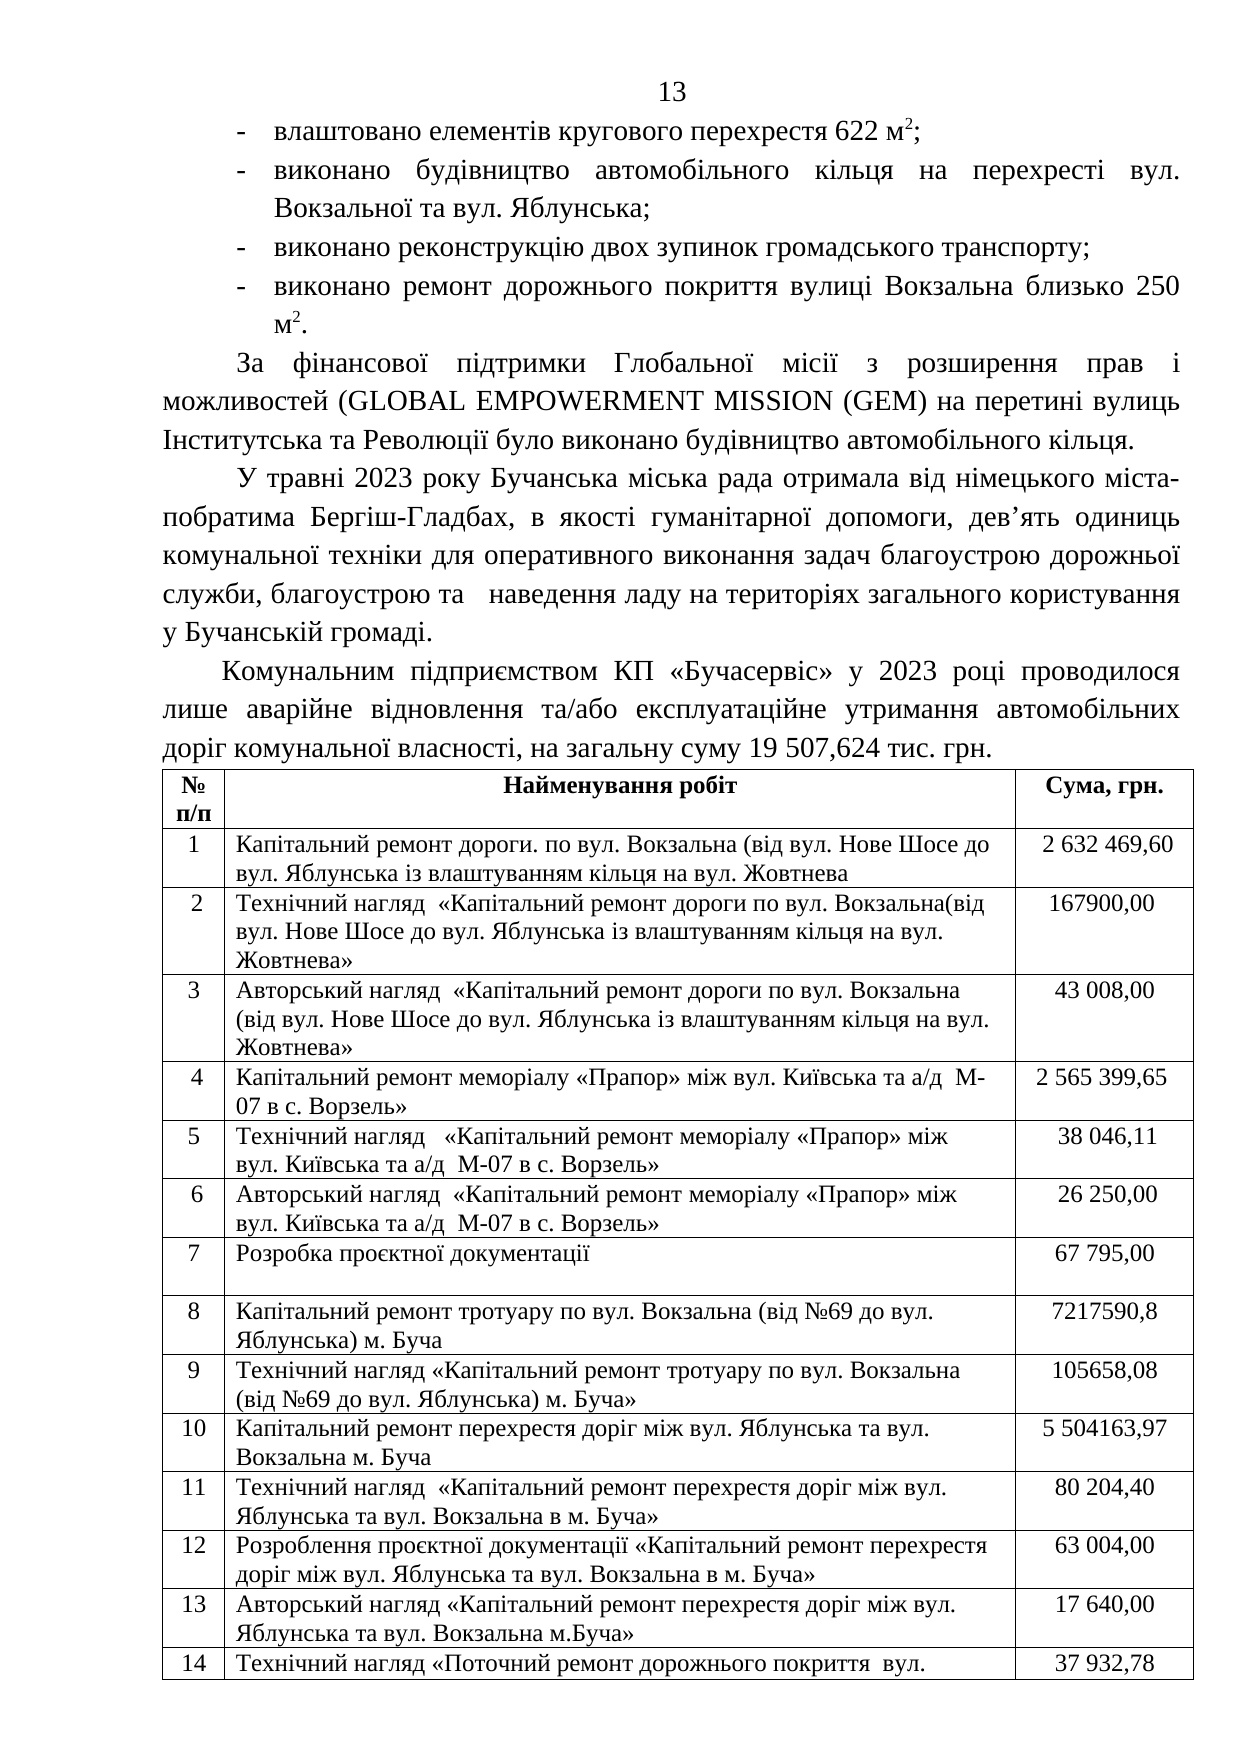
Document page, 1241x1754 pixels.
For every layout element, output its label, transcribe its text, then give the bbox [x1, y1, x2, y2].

table_cell Авторський нагляд «Капітальний ремонт меморіалу «Прапор» між вул. Київська та а/д М-07 в с. Ворзель» [225, 1179, 1015, 1237]
table_cell Розроблення проєктної документації «Капітальний ремонт перехрестя доріг між вул. Яблунська та вул. Вокзальна в м. Буча» [225, 1531, 1015, 1588]
table_cell Технічний нагляд «Капітальний ремонт меморіалу «Прапор» між вул. Київська та а/д М-07 в с. Ворзель» [225, 1121, 1015, 1178]
table_cell 2 632 469,60 [1016, 829, 1193, 887]
table_cell Авторський нагляд «Капітальний ремонт дороги по вул. Вокзальна (від вул. Нове Шосе до вул. Яблунська із влаштуванням кільця на вул. Жовтнева» [225, 975, 1015, 1061]
table_cell 105658,08 [1016, 1355, 1193, 1412]
table_cell 43 008,00 [1016, 975, 1193, 1061]
text У травні 2023 року Бучанська міська рада отримала від німецького міста-побратима Бергіш-Гладбах, в якості гуманітарної допомоги, дев’ять одиниць комунальної техніки для оперативного виконання задач благоустрою дорожньої служби, благоустрою та наведення ладу на територіях загального користування у Бучанській громаді. [162, 460, 1181, 648]
table_cell 6 [163, 1179, 224, 1237]
table_cell 7217590,8 [1016, 1296, 1193, 1354]
table_cell Розробка проєктної документації [225, 1238, 1015, 1295]
table_header № п/п [163, 770, 224, 828]
table_cell Технічний нагляд «Капітальний ремонт тротуару по вул. Вокзальна (від №69 до вул. Яблунська) м. Буча» [225, 1355, 1015, 1412]
table_cell 17 640,00 [1016, 1589, 1193, 1647]
table_cell 2 565 399,65 [1016, 1062, 1193, 1120]
table_header Найменування робіт [225, 770, 1015, 828]
table_header Сума, грн. [1016, 770, 1193, 828]
table_cell 9 [163, 1355, 224, 1412]
list виконано ремонт дорожнього покриття вулиці Вокзальна близько 250 м2. [236, 268, 1181, 340]
table_cell 1 [163, 829, 224, 887]
table_cell 3 [163, 975, 224, 1061]
table_cell 2 [163, 888, 224, 974]
table_cell 63 004,00 [1016, 1531, 1193, 1588]
list виконано будівництво автомобільного кільця на перехресті вул. Вокзальної та вул. Яблунська; [236, 152, 1181, 224]
table_cell 14 [163, 1648, 224, 1679]
table_cell 80 204,40 [1016, 1472, 1193, 1529]
table_cell 13 [163, 1589, 224, 1647]
table_cell Капітальний ремонт перехрестя доріг між вул. Яблунська та вул. Вокзальна м. Буча [225, 1414, 1015, 1471]
table_cell 37 932,78 [1016, 1648, 1193, 1679]
table_cell Технічний нагляд «Капітальний ремонт перехрестя доріг між вул. Яблунська та вул. Вокзальна в м. Буча» [225, 1472, 1015, 1529]
list влаштовано елементів кругового перехрестя 622 м2; [236, 113, 1181, 147]
table_cell 12 [163, 1531, 224, 1588]
table_cell 8 [163, 1296, 224, 1354]
table_cell 4 [163, 1062, 224, 1120]
text За фінансової підтримки Глобальної місії з розширення прав і можливостей (GLOBAL EMPOWERMENT MISSION (GEM) на перетині вулиць Інститутська та Революції було виконано будівництво автомобільного кільця. [162, 345, 1181, 455]
table_cell 67 795,00 [1016, 1238, 1193, 1295]
table_cell 11 [163, 1472, 224, 1529]
table_cell 167900,00 [1016, 888, 1193, 974]
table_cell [225, 1648, 1015, 1679]
table_cell Капітальний ремонт дороги. по вул. Вокзальна (від вул. Нове Шосе до вул. Яблунська із влаштуванням кільця на вул. Жовтнева [225, 829, 1015, 887]
table_cell 5 [163, 1121, 224, 1178]
text Комунальним підприємством КП «Бучасервіс» у 2023 році проводилося лише аварійне відновлення та/або експлуатаційне утримання автомобільних доріг комунальної власності, на загальну суму 19 507,624 тис. грн. [162, 653, 1181, 764]
list виконано реконструкцію двох зупинок громадського транспорту; [236, 229, 1181, 263]
table_cell 7 [163, 1238, 224, 1295]
table_cell 5 504163,97 [1016, 1414, 1193, 1471]
table_cell 38 046,11 [1016, 1121, 1193, 1178]
table_cell Авторський нагляд «Капітальний ремонт перехрестя доріг мiж вул. Яблунська та вул. Вокзальна м.Буча» [225, 1589, 1015, 1647]
table_cell Технічний нагляд «Капітальний ремонт дороги по вул. Вокзальна(від вул. Нове Шосе до вул. Яблунська із влаштуванням кільця на вул. Жовтнева» [225, 888, 1015, 974]
table_cell 10 [163, 1414, 224, 1471]
table_cell Капітальний ремонт меморіалу «Прапор» між вул. Київська та а/д М-07 в с. Ворзель» [225, 1062, 1015, 1120]
table_cell 26 250,00 [1016, 1179, 1193, 1237]
table_cell Капітальний ремонт тротуару по вул. Вокзальна (від №69 до вул. Яблунська) м. Буча [225, 1296, 1015, 1354]
